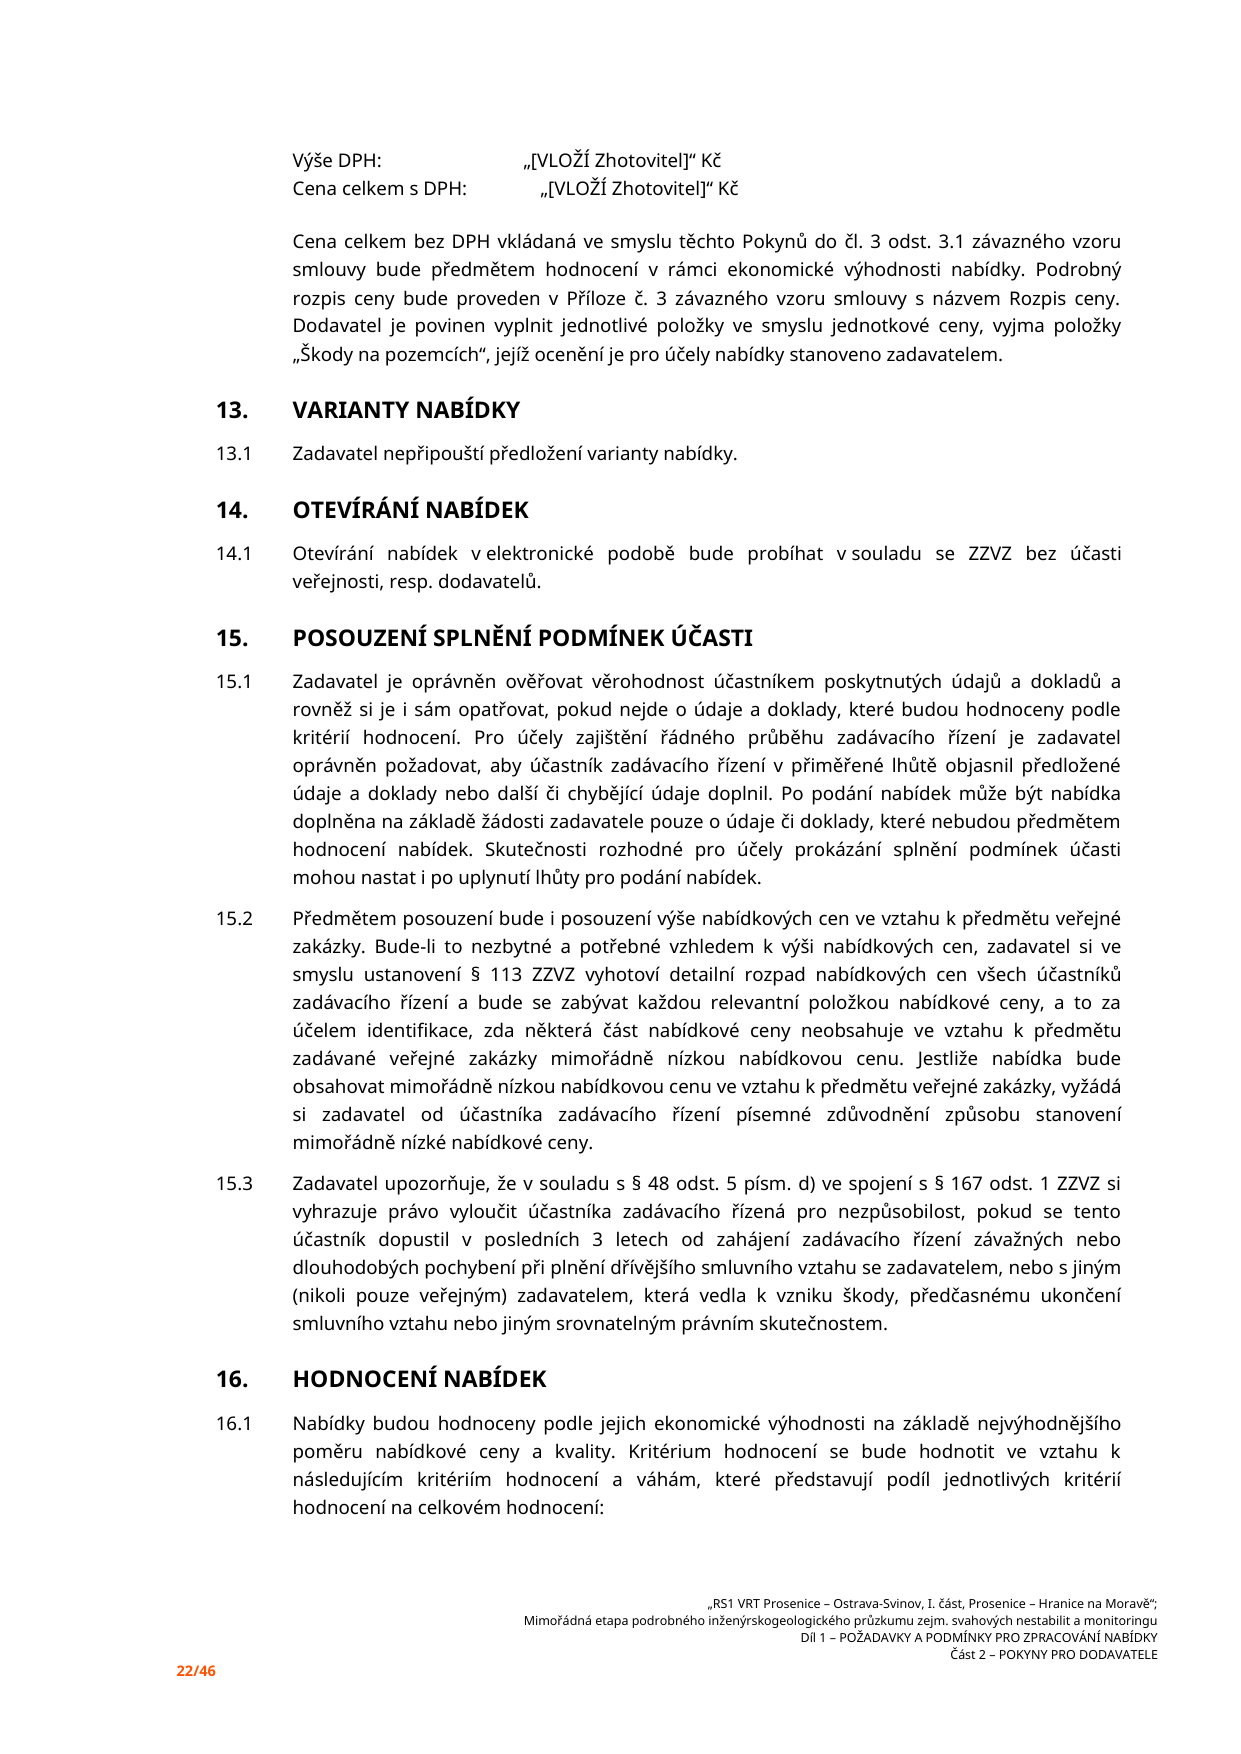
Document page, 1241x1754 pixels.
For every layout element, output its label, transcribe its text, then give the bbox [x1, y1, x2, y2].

text Nabídky budou hodnoceny podle jejich ekonomické výhodnosti na základě nejvýhodnějšího poměru nabídkové ceny a kvality. Kritérium hodnocení se bude hodnotit ve vztahu k následujícím kritériím hodnocení a váhám, které představují podíl jednotlivých kritérií hodnocení na celkovém hodnocení: [216, 1410, 1122, 1519]
list Cena celkem s DPH: „[VLOŽÍ Zhotovitel]“ Kč [292, 176, 1122, 201]
text Předmětem posouzení bude i posouzení výše nabídkových cen ve vztahu k předmětu veřejné zakázky. Bude-li to nezbytné a potřebné vzhledem k výši nabídkových cen, zadavatel si ve smyslu ustanovení § 113 ZZVZ vyhotoví detailní rozpad nabídkových cen všech účastníků zadávacího řízení a bude se zabývat každou relevantní položkou nabídkové ceny, a to za účelem identifikace, zda některá část nabídkové ceny neobsahuje ve vztahu k předmětu zadávané veřejné zakázky mimořádně nízkou nabídkovou cenu. Jestliže nabídka bude obsahovat mimořádně nízkou nabídkovou cenu ve vztahu k předmětu veřejné zakázky, vyžádá si zadavatel od účastníka zadávacího řízení písemné zdůvodnění způsobu stanovení mimořádně nízké nabídkové ceny. [216, 905, 1122, 1155]
text Zadavatel je oprávněn ověřovat věrohodnost účastníkem poskytnutých údajů a dokladů a rovněž si je i sám opatřovat, pokud nejde o údaje a doklady, které budou hodnoceny podle kritérií hodnocení. Pro účely zajištění řádného průběhu zadávacího řízení je zadavatel oprávněn požadovat, aby účastník zadávacího řízení v přiměřené lhůtě objasnil předložené údaje a doklady nebo další či chybějící údaje doplnil. Po podání nabídek může být nabídka doplněna na základě žádosti zadavatele pouze o údaje či doklady, které nebudou předmětem hodnocení nabídek. Skutečnosti rozhodné pro účely prokázání splnění podmínek účasti mohou nastat i po uplynutí lhůty pro podání nabídek. [216, 668, 1122, 890]
text OTEVÍRÁNÍ NABÍDEK [216, 494, 1122, 525]
list Výše DPH: „[VLOŽÍ Zhotovitel]“ Kč [292, 148, 1122, 173]
text Otevírání nabídek v elektronické podobě bude probíhat v souladu se ZZVZ bez účasti veřejnosti, resp. dodavatelů. [216, 541, 1122, 594]
text VARIANTY NABÍDKY [216, 394, 1122, 425]
text Zadavatel upozorňuje, že v souladu s § 48 odst. 5 písm. d) ve spojení s § 167 odst. 1 ZZVZ si vyhrazuje právo vyloučit účastníka zadávacího řízená pro nezpůsobilost, pokud se tento účastník dopustil v posledních 3 letech od zahájení zadávacího řízení závažných nebo dlouhodobých pochybení při plnění dřívějšího smluvního vztahu se zadavatelem, nebo s jiným (nikoli pouze veřejným) zadavatelem, která vedla k vzniku škody, předčasnému ukončení smluvního vztahu nebo jiným srovnatelným právním skutečnostem. [216, 1170, 1122, 1336]
text Zadavatel nepřipouští předložení varianty nabídky. [216, 441, 1122, 466]
text HODNOCENÍ NABÍDEK [216, 1363, 1122, 1394]
text POSOUZENÍ SPLNĚNÍ PODMÍNEK ÚČASTI [216, 622, 1122, 653]
list Cena celkem bez DPH vkládaná ve smyslu těchto Pokynů do čl. 3 odst. 3.1 závazného vzoru smlouvy bude předmětem hodnocení v rámci ekonomické výhodnosti nabídky. Podrobný rozpis ceny bude proveden v Příloze č. 3 závazného vzoru smlouvy s názvem Rozpis ceny. Dodavatel je povinen vyplnit jednotlivé položky ve smyslu jednotkové ceny, vyjma položky „Škody na pozemcích“, jejíž ocenění je pro účely nabídky stanoveno zadavatelem. [292, 229, 1122, 366]
